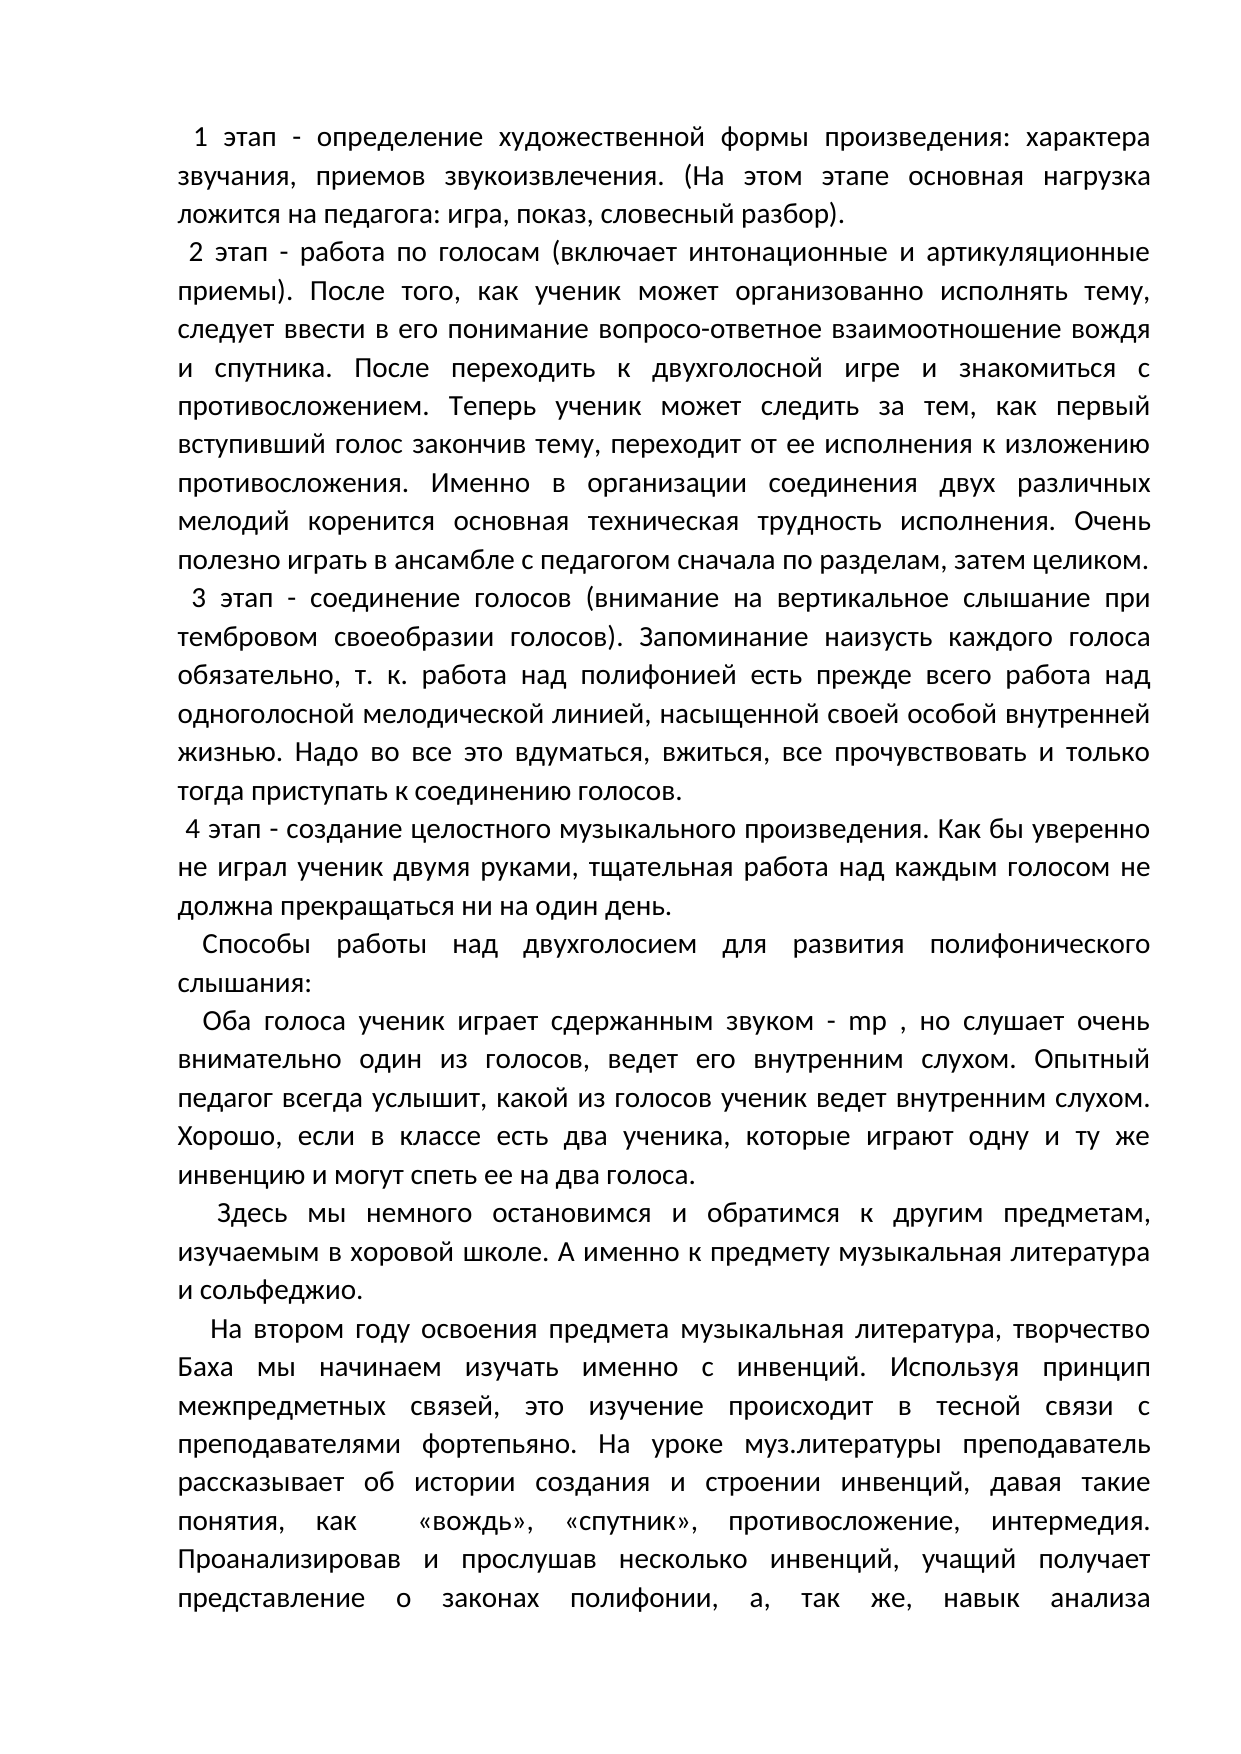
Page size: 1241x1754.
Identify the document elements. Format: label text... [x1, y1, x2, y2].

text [177, 1310, 1152, 1614]
text Способы работы над двухголосием для развития полифонического слышания: [177, 925, 1152, 999]
text Здесь мы немного остановимся и обратимся к другим предметам, изучаемым в хоровой школе. А именно к предмету музыкальная литература и сольфеджио. [177, 1194, 1152, 1307]
text 3 этап - соединение голосов (внимание на вертикальное слышание при тембровом своеобразии голосов). Запоминание наизусть каждого голоса обязательно, т. к. работа над полифонией есть прежде всего работа над одноголосной мелодической линией, насыщенной своей особой внутренней жизнью. Надо во все это вдуматься, вжиться, все прочувствовать и только тогда приступать к соединению голосов. [177, 579, 1152, 807]
text 1 этап - определение художественной формы произведения: характера звучания, приемов звукоизвлечения. (На этом этапе основная нагрузка ложится на педагога: игра, показ, словесный разбор). [177, 118, 1152, 231]
text 2 этап - работа по голосам (включает интонационные и артикуляционные приемы). После того, как ученик может организованно исполнять тему, следует ввести в его понимание вопросо-ответное взаимоотношение вождя и спутника. После переходить к двухголосной игре и знакомиться с противосложением. Теперь ученик может следить за тем, как первый вступивший голос закончив тему, переходит от ее исполнения к изложению противосложения. Именно в организации соединения двух различных мелодий коренится основная техническая трудность исполнения. Очень полезно играть в ансамбле с педагогом сначала по разделам, затем целиком. [177, 233, 1152, 577]
text Оба голоса ученик играет сдержанным звуком - mp , но слушает очень внимательно один из голосов, ведет его внутренним слухом. Опытный педагог всегда услышит, какой из голосов ученик ведет внутренним слухом. Хорошо, если в классе есть два ученика, которые играют одну и ту же инвенцию и могут спеть ее на два голоса. [177, 1002, 1152, 1192]
text 4 этап - создание целостного музыкального произведения. Как бы уверенно не играл ученик двумя руками, тщательная работа над каждым голосом не должна прекращаться ни на один день. [177, 810, 1152, 922]
